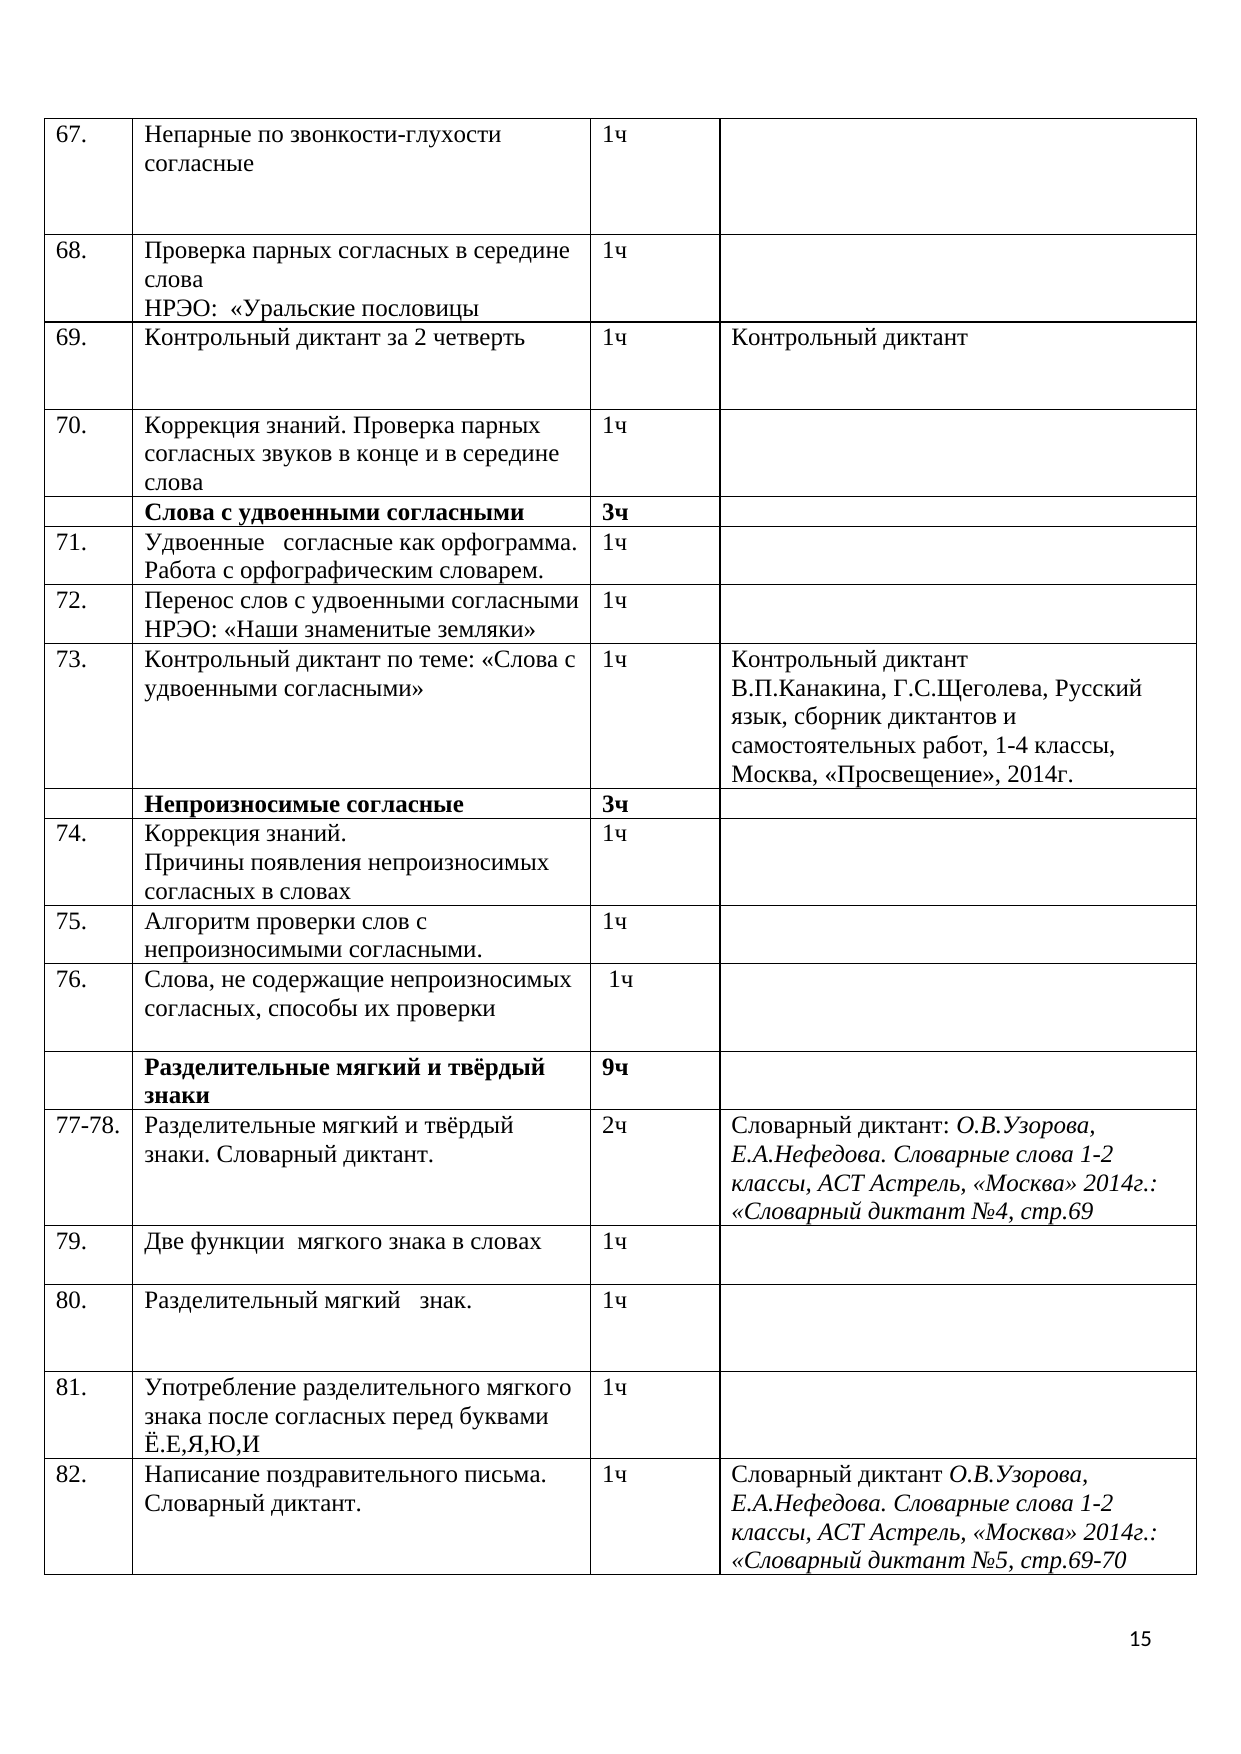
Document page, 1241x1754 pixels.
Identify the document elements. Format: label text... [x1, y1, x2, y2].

table_cell Перенос слов с удвоенными согласными НРЭО: «Наши знаменитые земляки» [133, 585, 590, 643]
table_cell 68. [45, 235, 132, 321]
table_cell 67. [45, 119, 132, 234]
table_cell Непроизносимые согласные [133, 789, 590, 817]
table_cell 1ч [591, 964, 719, 1051]
table_cell 80. [45, 1285, 132, 1371]
table_cell 1ч [591, 323, 719, 409]
table_cell 1ч [591, 1372, 719, 1458]
table_cell [45, 497, 132, 526]
table_cell [721, 819, 1196, 905]
table_cell Проверка парных согласных в середине слова НРЭО: «Уральские пословицы [133, 235, 590, 321]
table_cell Контрольный диктант [721, 323, 1196, 409]
table_cell Коррекция знаний. Причины появления непроизносимых согласных в словах [133, 819, 590, 905]
table_cell 1ч [591, 1226, 719, 1284]
table_cell Написание поздравительного письма. Словарный диктант. [133, 1459, 590, 1574]
table_cell 72. [45, 585, 132, 643]
table_cell [721, 1226, 1196, 1284]
table_cell 1ч [591, 527, 719, 584]
table_cell Разделительный мягкий знак. [133, 1285, 590, 1371]
table_cell 74. [45, 819, 132, 905]
table_cell 71. [45, 527, 132, 584]
table_cell Две функции мягкого знака в словах [133, 1226, 590, 1284]
table_cell Непарные по звонкости-глухости согласные [133, 119, 590, 234]
table_cell Контрольный диктант по теме: «Слова с удвоенными согласными» [133, 644, 590, 788]
table_cell [721, 1372, 1196, 1458]
table_cell 79. [45, 1226, 132, 1284]
table_cell [721, 1052, 1196, 1109]
table_cell [45, 1052, 132, 1109]
table_cell Удвоенные согласные как орфограмма. Работа с орфографическим словарем. [133, 527, 590, 584]
table_cell [45, 789, 132, 817]
table_cell 75. [45, 906, 132, 963]
table_cell 81. [45, 1372, 132, 1458]
table_cell [721, 410, 1196, 496]
table_cell 70. [45, 410, 132, 496]
table_cell Слова, не содержащие непроизносимых согласных, способы их проверки [133, 964, 590, 1051]
table_cell Словарный диктант: О.В.Узорова, Е.А.Нефедова. Словарные слова 1-2 классы, АСТ Астрель, «Москва» 2014г.: «Словарный диктант №4, стр.69 [721, 1110, 1196, 1225]
table_cell [721, 585, 1196, 643]
table_cell 77-78. [45, 1110, 132, 1225]
table_cell 82. [45, 1459, 132, 1574]
table_cell 69. [45, 323, 132, 409]
table_cell 1ч [591, 119, 719, 234]
table_cell [721, 235, 1196, 321]
table_cell 1ч [591, 1285, 719, 1371]
table_cell 76. [45, 964, 132, 1051]
table_cell 1ч [591, 906, 719, 963]
table_cell 73. [45, 644, 132, 788]
table_cell 1ч [591, 410, 719, 496]
table_cell Алгоритм проверки слов с непроизносимыми согласными. [133, 906, 590, 963]
table_cell 3ч [591, 497, 719, 526]
table_cell 3ч [591, 789, 719, 817]
table_cell Разделительные мягкий и твёрдый знаки [133, 1052, 590, 1109]
table_cell 9ч [591, 1052, 719, 1109]
table_cell [721, 964, 1196, 1051]
table_cell Словарный диктант О.В.Узорова, Е.А.Нефедова. Словарные слова 1-2 классы, АСТ Астрель, «Москва» 2014г.: «Словарный диктант №5, стр.69-70 [721, 1459, 1196, 1574]
table_cell 1ч [591, 235, 719, 321]
table_cell [721, 119, 1196, 234]
table_cell Разделительные мягкий и твёрдый знаки. Словарный диктант. [133, 1110, 590, 1225]
table_cell Контрольный диктант за 2 четверть [133, 323, 590, 409]
table_cell Контрольный диктант В.П.Канакина, Г.С.Щеголева, Русский язык, сборник диктантов и самостоятельных работ, 1-4 классы, Москва, «Просвещение», 2014г. [721, 644, 1196, 788]
table_cell 1ч [591, 819, 719, 905]
table_cell [721, 527, 1196, 584]
table_cell [721, 789, 1196, 817]
table_cell 2ч [591, 1110, 719, 1225]
table_cell Употребление разделительного мягкого знака после согласных перед буквами Ё.Е,Я,Ю,И [133, 1372, 590, 1458]
table_cell [721, 906, 1196, 963]
table_cell Коррекция знаний. Проверка парных согласных звуков в конце и в середине слова [133, 410, 590, 496]
table_cell 1ч [591, 585, 719, 643]
table_cell 1ч [591, 644, 719, 788]
table_cell [721, 1285, 1196, 1371]
table_cell [721, 497, 1196, 526]
table_cell 1ч [591, 1459, 719, 1574]
table_cell Слова с удвоенными согласными [133, 497, 590, 526]
